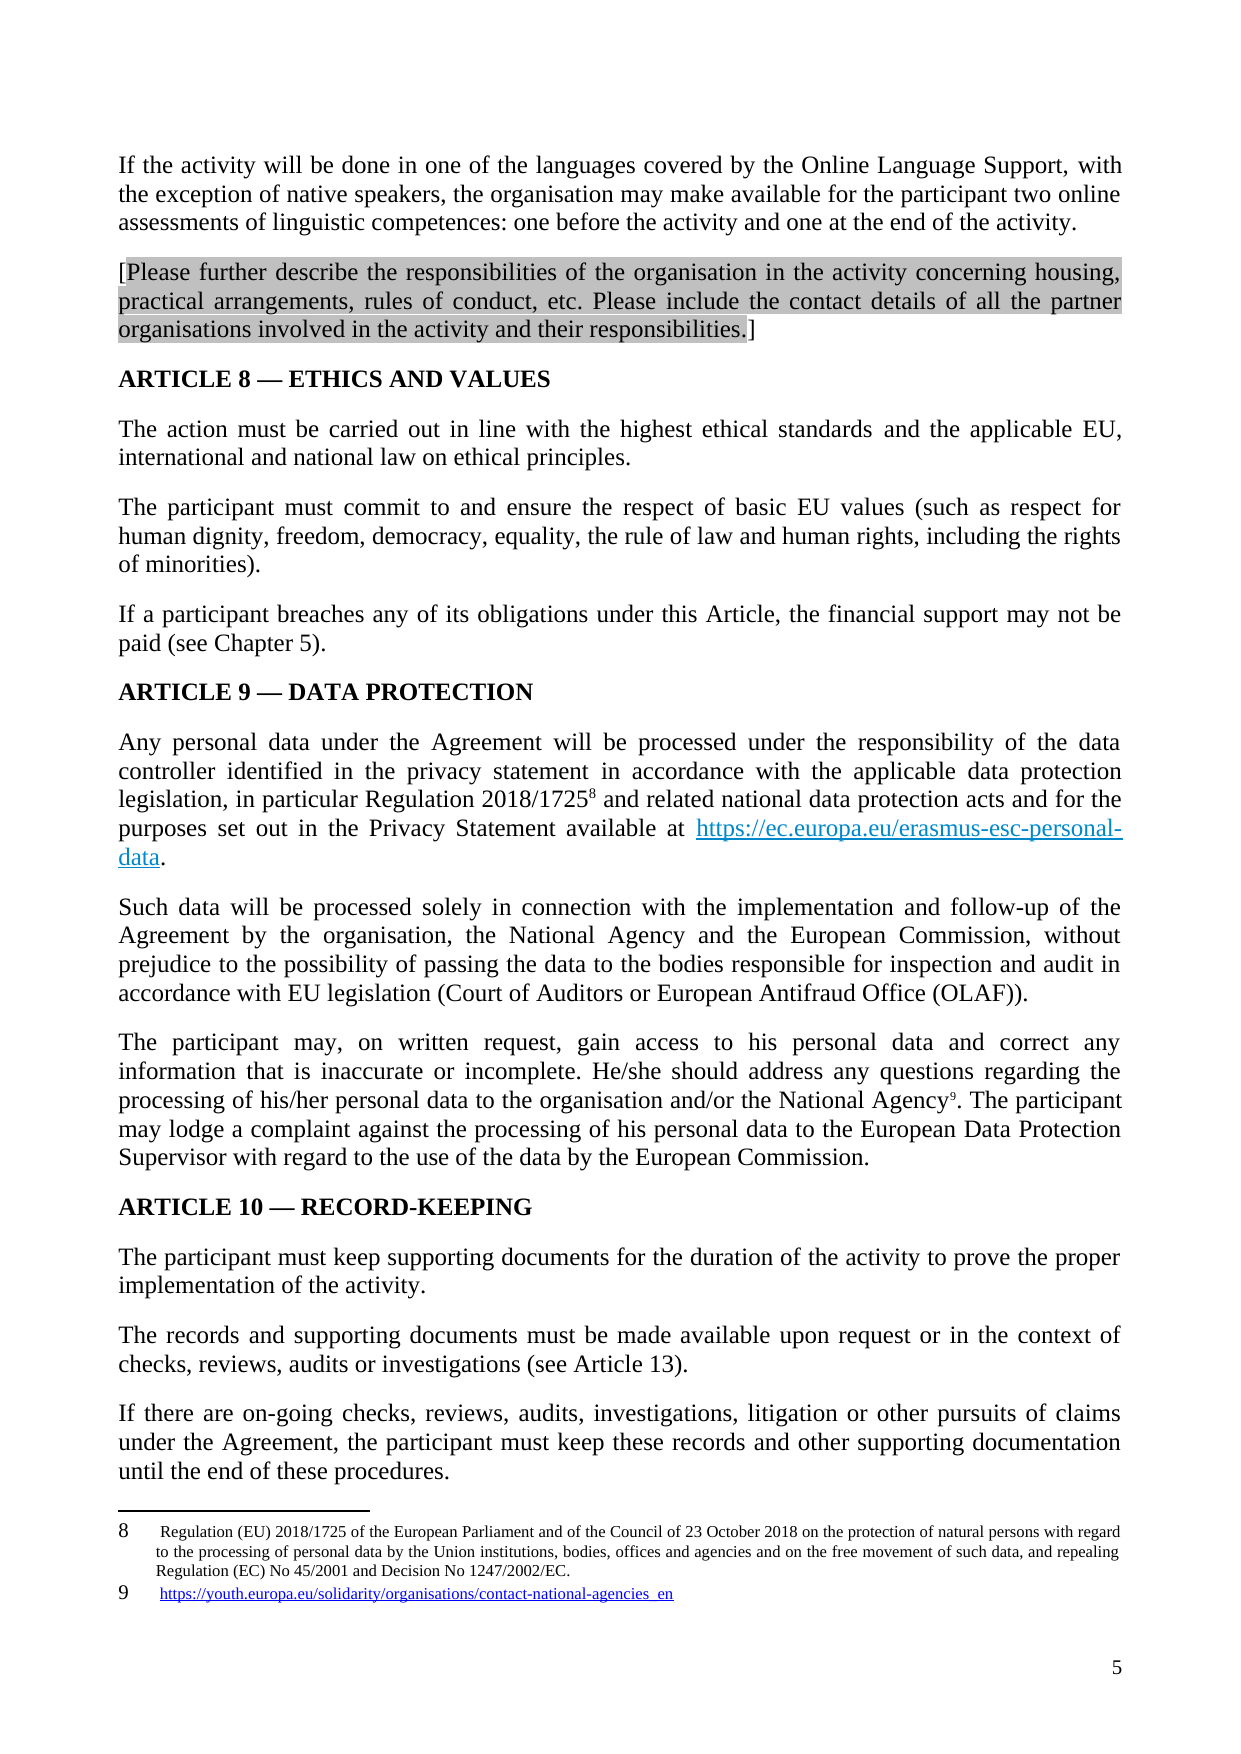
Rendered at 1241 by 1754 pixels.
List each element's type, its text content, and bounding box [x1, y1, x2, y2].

text [Please further describe the responsibilities of the organisation in the activity concerning housing, practical arrangements, rules of conduct, etc. Please include the contact details of all the partner organisations involved in the activity and their responsibilities.] [118, 314, 1122, 343]
text The participant must keep supporting documents for the duration of the activity to prove the proper implementation of the activity. [118, 1242, 1122, 1299]
text If there are on-going checks, reviews, audits, investigations, litigation or other pursuits of claims under the Agreement, the participant must keep these records and other supporting documentation until the end of these procedures. [118, 1398, 1122, 1484]
text The records and supporting documents must be made available upon request or in the context of checks, reviews, audits or investigations (see Article 13). [118, 1320, 1122, 1377]
list Such data will be processed solely in connection with the implementation and follow-up of the Agreement by the organisation, the National Agency and the European Commission, without prejudice to the possibility of passing the data to the bodies responsible for inspection and audit in accordance with EU legislation (Court of Auditors or European Antifraud Office (OLAF)). [118, 892, 1122, 1007]
text If a participant breaches any of its obligations under this Article, the financial support may not be paid (see Chapter 5). [118, 599, 1122, 657]
text Any personal data under the Agreement will be processed under the responsibility of the data controller identified in the privacy statement in accordance with the applicable data protection legislation, in particular Regulation 2018/1725 and related national data protection acts and for the purposes set out in the Privacy Statement available at https://ec.europa.eu/erasmus-esc-personal-data. [118, 727, 1122, 871]
list The participant may, on written request, gain access to his personal data and correct any information that is inaccurate or incomplete. He/she should address any questions regarding the processing of his/her personal data to the organisation and/or the National Agency. The participant may lodge a complaint against the processing of his personal data to the European Data Protection Supervisor with regard to the use of the data by the European Commission. [118, 1027, 1122, 1171]
text The action must be carried out in line with the highest ethical standards and the applicable EU, international and national law on ethical principles. [118, 414, 1122, 471]
text If the activity will be done in one of the languages covered by the Online Language Support, with the exception of native speakers, the organisation may make available for the participant two online assessments of linguistic competences: one before the activity and one at the end of the activity. [118, 150, 1122, 236]
text ARTICLE 8 — ETHICS AND VALUES [118, 364, 1122, 393]
text ARTICLE 10 — RECORD-KEEPING [118, 1192, 1122, 1221]
text The participant must commit to and ensure the respect of basic EU values (such as respect for human dignity, freedom, democracy, equality, the rule of law and human rights, including the rights of minorities). [118, 492, 1122, 578]
text ARTICLE 9 — DATA PROTECTION [118, 677, 1122, 706]
